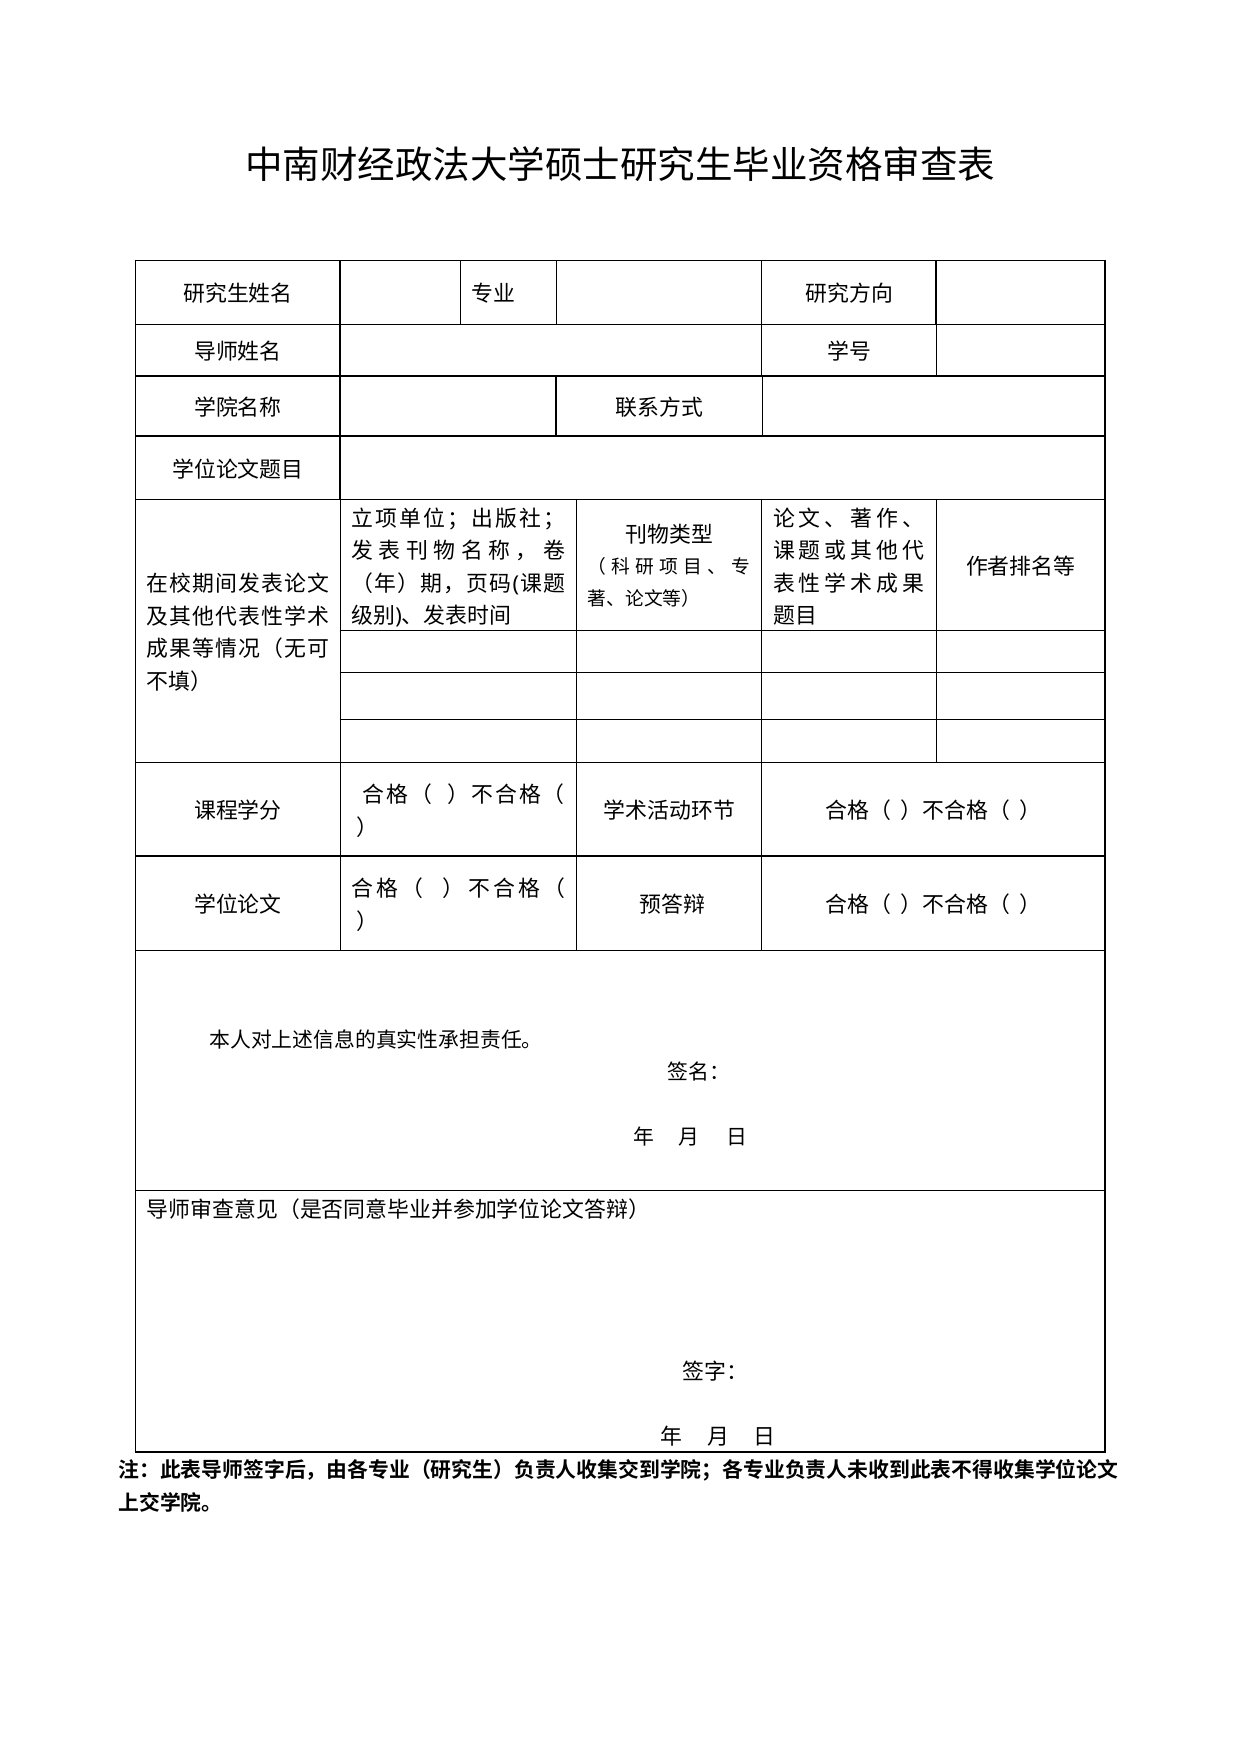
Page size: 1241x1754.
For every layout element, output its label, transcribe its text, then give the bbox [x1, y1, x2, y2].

table_cell [762, 673, 936, 719]
table_cell 导师姓名 [136, 325, 339, 375]
table_cell 作者排名等 [937, 500, 1104, 630]
table_cell [762, 720, 936, 762]
table_cell 在校期间发表论文及其他代表性学术成果等情况（无可不填） [136, 500, 340, 762]
table_cell 合格（ ）不合格（ ） [341, 857, 576, 949]
table_cell 学位论文 [136, 857, 340, 949]
table_cell 课程学分 [136, 763, 340, 855]
table_cell [937, 325, 1104, 375]
table_cell 本人对上述信息的真实性承担责任。 签名： 年 月 日 [136, 951, 1104, 1190]
table_cell [937, 631, 1104, 672]
table_header [557, 261, 761, 323]
table_cell 预答辩 [577, 857, 761, 949]
table_cell [937, 720, 1104, 762]
table_cell [341, 377, 555, 435]
table_header [341, 261, 460, 323]
table_cell [577, 673, 761, 719]
table_cell [341, 673, 576, 719]
table_cell 学院名称 [136, 377, 339, 435]
table_cell 学号 [762, 325, 936, 375]
text 中南财经政法大学硕士研究生毕业资格审查表 [118, 129, 1122, 194]
table_header [937, 261, 1104, 323]
table_cell 联系方式 [557, 377, 762, 435]
table_cell [762, 631, 936, 672]
table_cell 合格（ ）不合格（ ） [762, 763, 1104, 855]
table_cell [577, 720, 761, 762]
table_cell 论文、著作、课题或其他代表性学术成果题目 [762, 500, 936, 630]
table_cell 学术活动环节 [577, 763, 761, 855]
table_cell [341, 437, 1104, 499]
table_cell [577, 631, 761, 672]
table_cell 合格（ ）不合格（ ） [762, 857, 1104, 949]
table_cell 刊物类型 （科研项目、专著、论文等） [577, 500, 761, 630]
table_header 研究方向 [762, 261, 935, 323]
table_cell [341, 325, 761, 375]
table_header 研究生姓名 [136, 261, 339, 323]
table_cell [763, 377, 1104, 435]
table_cell [341, 720, 576, 762]
text 注：此表导师签字后，由各专业（研究生）负责人收集交到学院；各专业负责人未收到此表不得收集学位论文上交学院。 [118, 1452, 1122, 1517]
table_cell 合格（ ）不合格（ ） [341, 763, 576, 855]
table_cell 导师审查意见（是否同意毕业并参加学位论文答辩） 签字： 年 月 日 [136, 1191, 1104, 1451]
table_cell [341, 631, 576, 672]
table_cell [937, 673, 1104, 719]
table_header 专业 [461, 261, 556, 323]
table_cell 学位论文题目 [136, 437, 339, 499]
table_cell 立项单位；出版社；发表刊物名称，卷（年）期，页码(课题级别)、发表时间 [341, 500, 576, 630]
